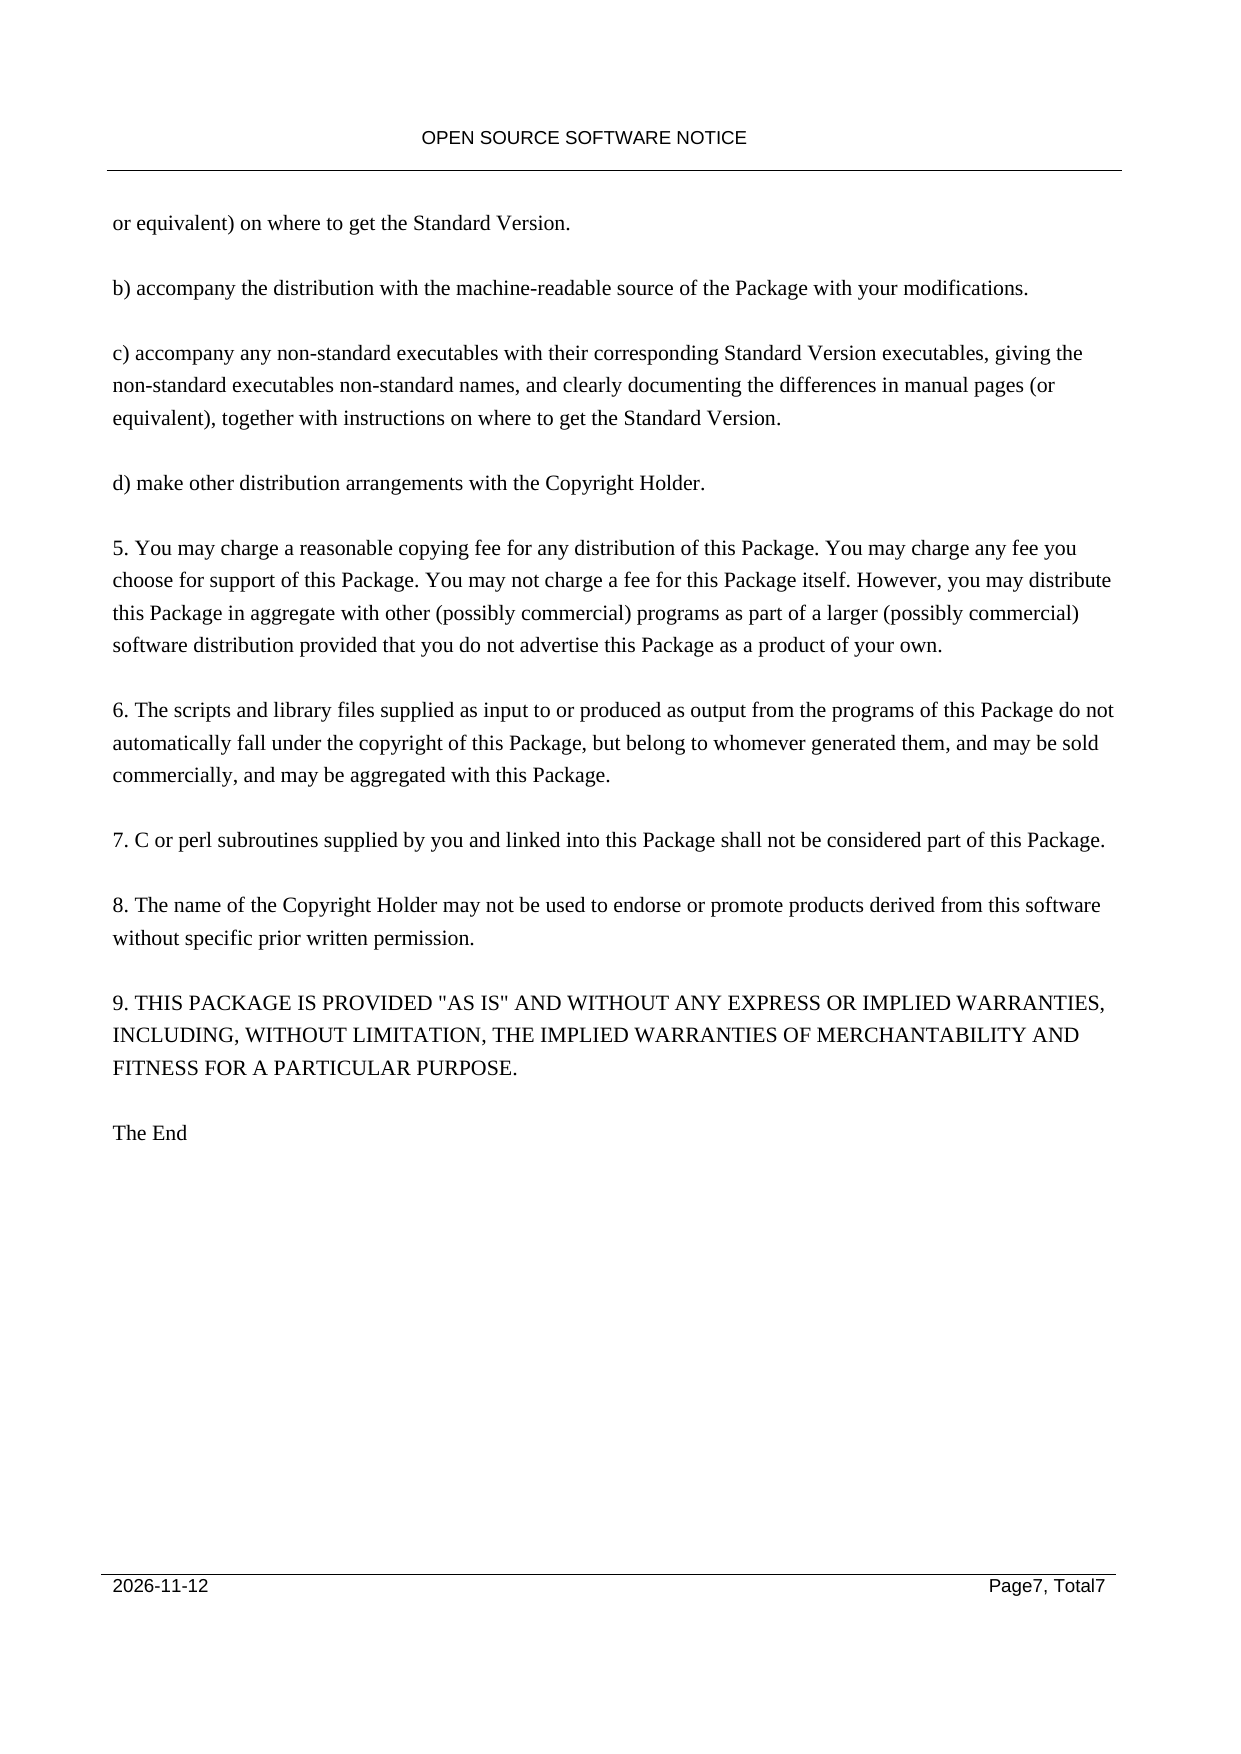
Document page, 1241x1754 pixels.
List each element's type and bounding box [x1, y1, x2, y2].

text [112, 206, 1128, 1149]
